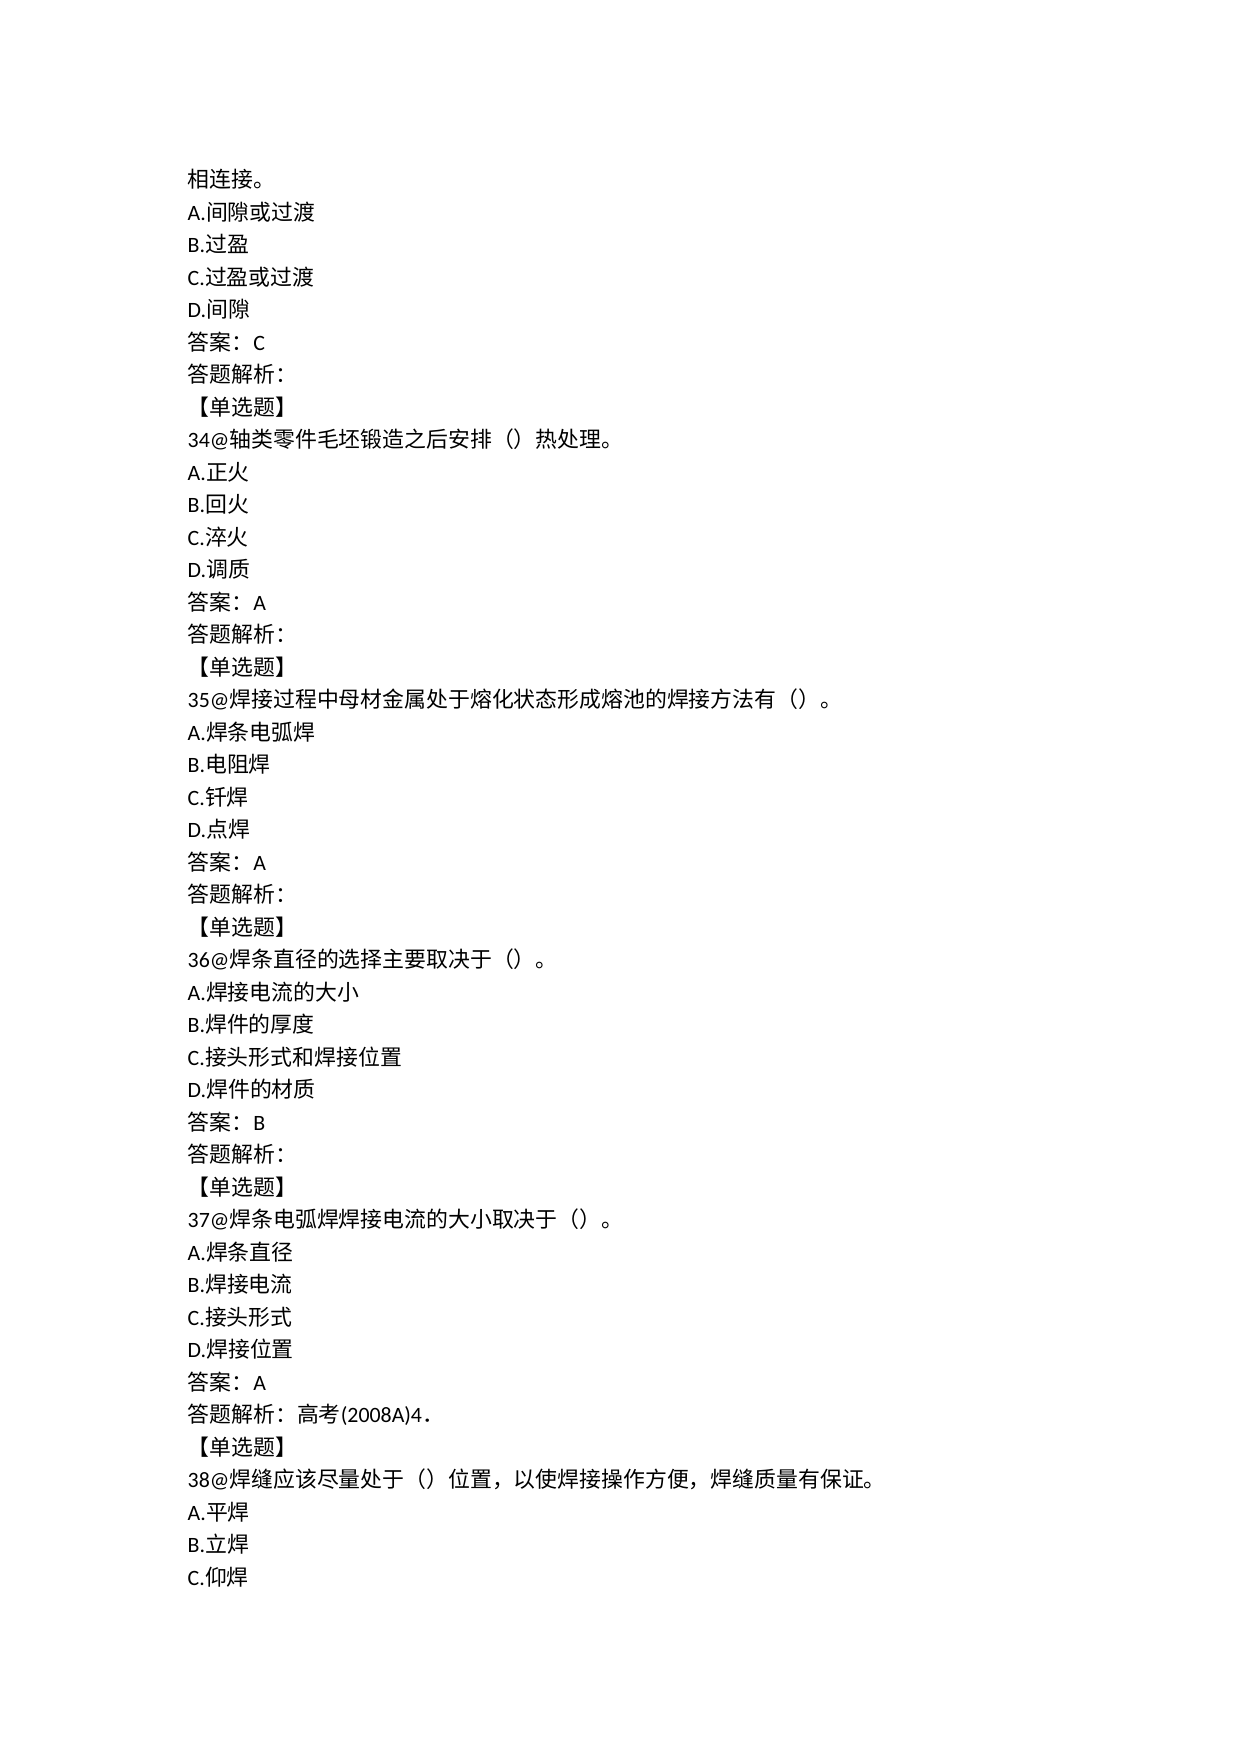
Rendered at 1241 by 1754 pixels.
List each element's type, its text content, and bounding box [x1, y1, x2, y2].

text B.电阻焊 [187, 747, 1053, 779]
text C.接头形式和焊接位置 [187, 1039, 1053, 1072]
text A.间隙或过渡 [187, 194, 1053, 227]
text B.焊件的厚度 [187, 1007, 1053, 1039]
text 34@轴类零件毛坯锻造之后安排（）热处理。 [187, 422, 1053, 454]
text 【单选题】 [187, 909, 1053, 942]
text B.过盈 [187, 227, 1053, 259]
text D.间隙 [187, 292, 1053, 324]
text 38@焊缝应该尽量处于（）位置，以使焊接操作方便，焊缝质量有保证。 [187, 1462, 1053, 1494]
text C.钎焊 [187, 779, 1053, 812]
text D.调质 [187, 552, 1053, 584]
text 答题解析： [187, 877, 1053, 909]
text 【单选题】 [187, 1169, 1053, 1202]
text 【单选题】 [187, 389, 1053, 422]
text 答案：A [187, 844, 1053, 877]
text B.回火 [187, 487, 1053, 519]
text A.焊条直径 [187, 1234, 1053, 1267]
text 37@焊条电弧焊焊接电流的大小取决于（）。 [187, 1202, 1053, 1234]
text 答案：C [187, 324, 1053, 357]
text B.焊接电流 [187, 1267, 1053, 1299]
text A.平焊 [187, 1494, 1053, 1527]
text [187, 162, 1053, 194]
text C.过盈或过渡 [187, 259, 1053, 292]
text 答案：B [187, 1104, 1053, 1137]
text 答题解析： [187, 1137, 1053, 1169]
text 答案：A [187, 584, 1053, 617]
text D.点焊 [187, 812, 1053, 844]
text 【单选题】 [187, 1429, 1053, 1462]
text 答题解析： [187, 617, 1053, 649]
text B.立焊 [187, 1527, 1053, 1559]
text 【单选题】 [187, 649, 1053, 682]
text A.正火 [187, 454, 1053, 487]
text D.焊接位置 [187, 1332, 1053, 1364]
text D.焊件的材质 [187, 1072, 1053, 1104]
text 答题解析：高考(2008A)4． [187, 1397, 1053, 1429]
text C.淬火 [187, 519, 1053, 552]
text C.接头形式 [187, 1299, 1053, 1332]
text 36@焊条直径的选择主要取决于（）。 [187, 942, 1053, 974]
text A.焊条电弧焊 [187, 714, 1053, 747]
text C.仰焊 [187, 1559, 1053, 1592]
text 答案：A [187, 1364, 1053, 1397]
text 35@焊接过程中母材金属处于熔化状态形成熔池的焊接方法有（）。 [187, 682, 1053, 714]
text A.焊接电流的大小 [187, 974, 1053, 1007]
text 答题解析： [187, 357, 1053, 389]
